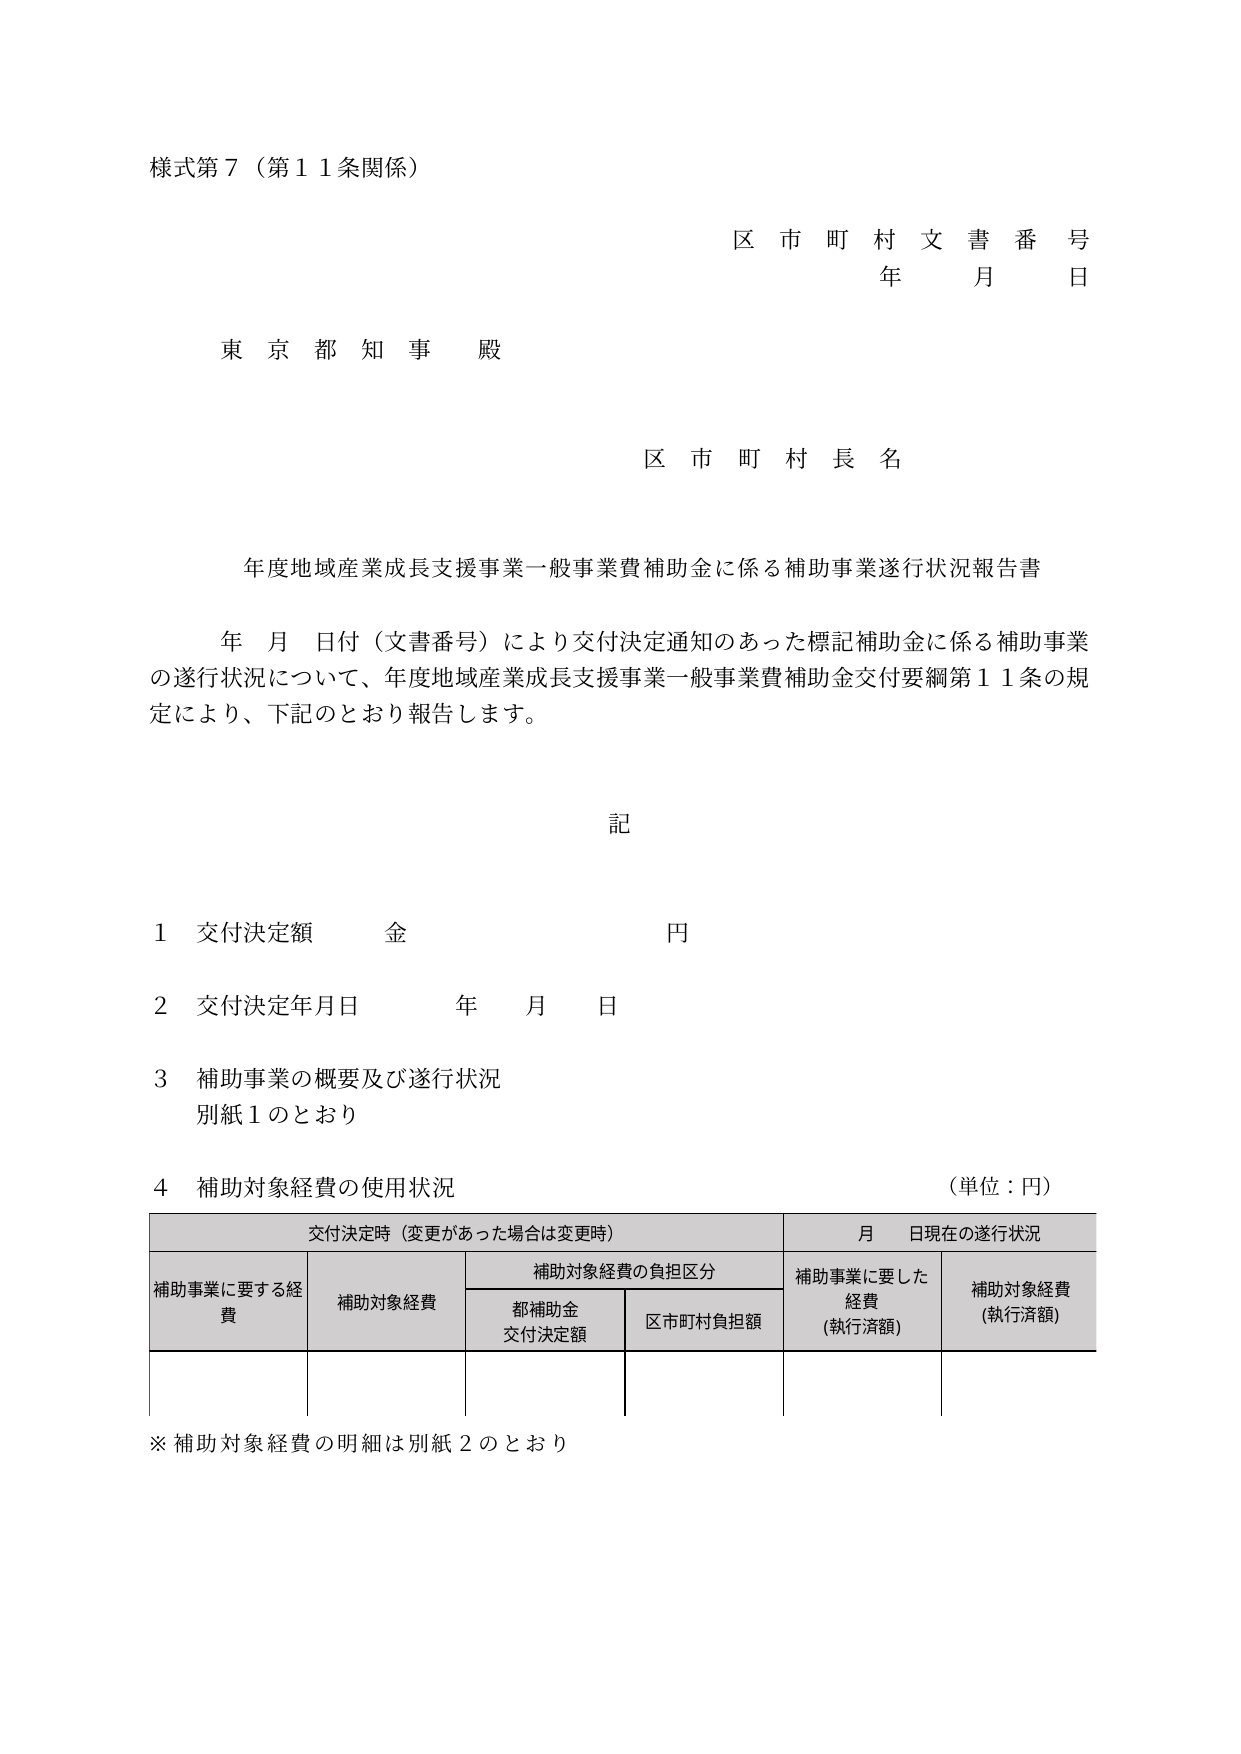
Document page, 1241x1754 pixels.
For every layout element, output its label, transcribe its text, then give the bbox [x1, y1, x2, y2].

text １ 交付決定額 金 円 [149, 913, 1091, 950]
text 記 [149, 804, 1091, 841]
text 年 月 日付（文書番号）により交付決定通知のあった標記補助金に係る補助事業の遂行状況について、年度地域産業成長支援事業一般事業費補助金交付要綱第１１条の規定により、下記のとおり報告します。 [149, 622, 1091, 731]
text ２ 交付決定年月日 年 月 日 [149, 986, 1091, 1023]
text 区 市 町 村 長 名 [149, 439, 1091, 476]
text 区市町村文書番号 [149, 221, 1091, 257]
text ３ 補助事業の概要及び遂行状況 [149, 1059, 1091, 1096]
text 別紙１のとおり [149, 1096, 1091, 1132]
text 東 京 都 知 事 殿 [149, 330, 1091, 367]
text ４ 補助対象経費の使用状況 [149, 1169, 1091, 1205]
text 年 月 日 [149, 257, 1091, 294]
text 様式第７（第１１条関係） [149, 148, 1091, 184]
text ※補助対象経費の明細は別紙２のとおり [149, 1352, 1091, 1460]
text 年度地域産業成長支援事業一般事業費補助金に係る補助事業遂行状況報告書 [149, 549, 1091, 585]
